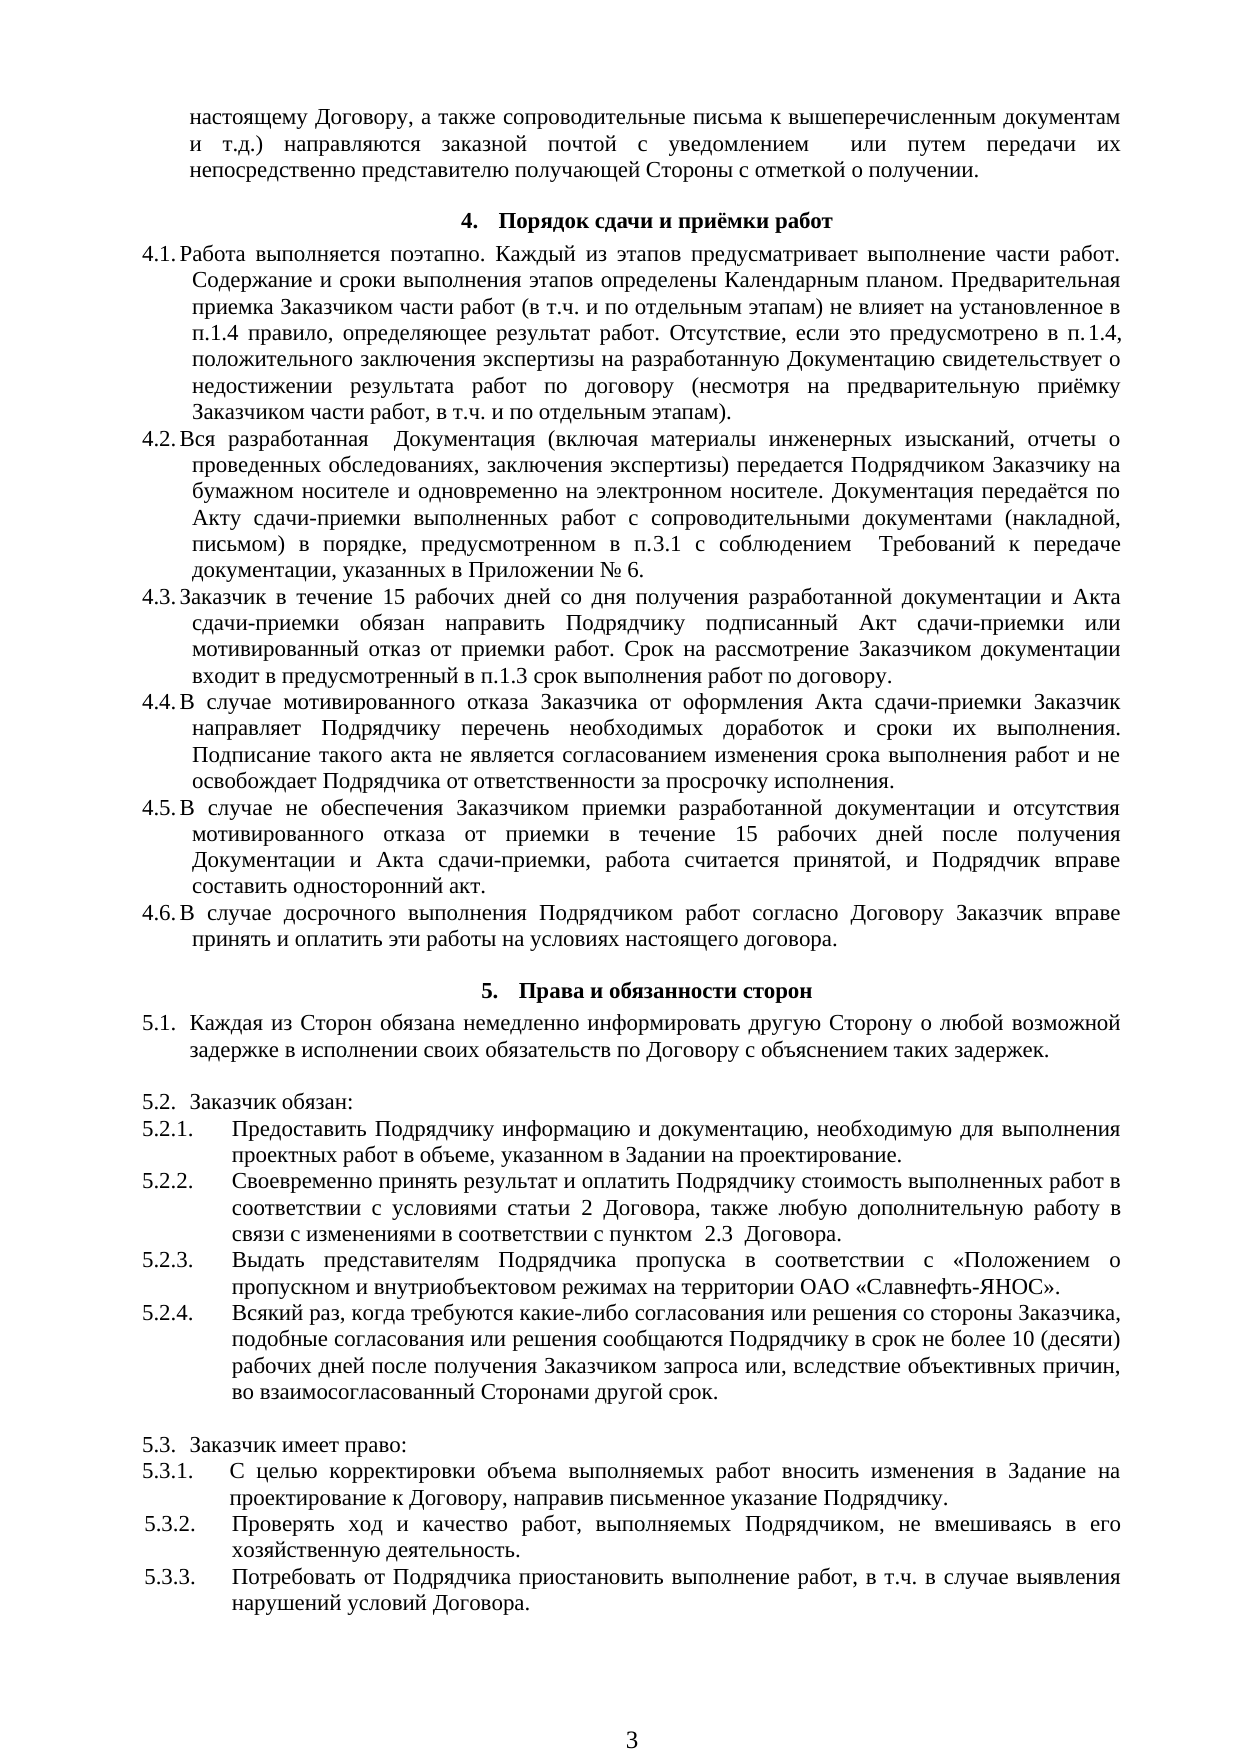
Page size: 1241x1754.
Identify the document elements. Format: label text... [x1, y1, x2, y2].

list В случае не обеспечения Заказчиком приемки разработанной документации и отсутствия мотивированного отказа от приемки в течение 15 рабочих дней после получения Документации и Акта сдачи-приемки, работа считается принятой, и Подрядчик вправе составить односторонний акт. [142, 793, 1122, 899]
list С целью корректировки объема выполняемых работ вносить изменения в Задание на проектирование к Договору, направив письменное указание Подрядчику. [142, 1457, 1122, 1510]
list В случае досрочного выполнения Подрядчиком работ согласно Договору Заказчик вправе принять и оплатить эти работы на условиях настоящего договора. [142, 899, 1122, 952]
subtitle Права и обязанности сторон [171, 977, 1122, 1003]
list Заказчик имеет право: [142, 1431, 1122, 1457]
list В случае мотивированного отказа Заказчика от оформления Акта сдачи-приемки Заказчик направляет Подрядчику перечень необходимых доработок и сроки их выполнения. Подписание такого акта не является согласованием изменения срока выполнения работ и не освобождает Подрядчика от ответственности за просрочку исполнения. [142, 688, 1122, 793]
list Каждая из Сторон обязана немедленно информировать другую Сторону о любой возможной задержке в исполнении своих обязательств по Договору с объяснением таких задержек. [142, 1009, 1122, 1062]
list Проверять ход и качество работ, выполняемых Подрядчиком, не вмешиваясь в его хозяйственную деятельность. [144, 1510, 1122, 1563]
subtitle Порядок сдачи и приёмки работ [171, 207, 1122, 234]
list Заказчик в течение 15 рабочих дней со дня получения разработанной документации и Акта сдачи-приемки обязан направить Подрядчику подписанный Акт сдачи-приемки или мотивированный отказ от приемки работ. Срок на рассмотрение Заказчиком документации входит в предусмотренный в п.1.3 срок выполнения работ по договору. [142, 583, 1122, 688]
list Своевременно принять результат и оплатить Подрядчику стоимость выполненных работ в соответствии с условиями статьи 2 Договора, также любую дополнительную работу в связи с изменениями в соответствии с пунктом 2.3 Договора. [142, 1167, 1122, 1246]
list Потребовать от Подрядчика приостановить выполнение работ, в т.ч. в случае выявления нарушений условий Договора. [144, 1563, 1122, 1615]
list Работа выполняется поэтапно. Каждый из этапов предусматривает выполнение части работ. Содержание и сроки выполнения этапов определены Календарным планом. Предварительная приемка Заказчиком части работ (в т.ч. и по отдельным этапам) не влияет на установленное в п.1.4 правило, определяющее результат работ. Отсутствие, если это предусмотрено в п.1.4, положительного заключения экспертизы на разработанную Документацию свидетельствует о недостижении результата работ по договору (несмотря на предварительную приёмку Заказчиком части работ, в т.ч. и по отдельным этапам). [142, 240, 1122, 424]
list Заказчик обязан: [142, 1088, 1122, 1115]
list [142, 103, 1122, 182]
list Вся разработанная Документация (включая материалы инженерных изысканий, отчеты о проведенных обследованиях, заключения экспертизы) передается Подрядчиком Заказчику на бумажном носителе и одновременно на электронном носителе. Документация передаётся по Акту сдачи-приемки выполненных работ с сопроводительными документами (накладной, письмом) в порядке, предусмотренном в п.3.1 с соблюдением Требований к передаче документации, указанных в Приложении № 6. [142, 424, 1122, 583]
list Всякий раз, когда требуются какие-либо согласования или решения со стороны Заказчика, подобные согласования или решения сообщаются Подрядчику в срок не более 10 (десяти) рабочих дней после получения Заказчиком запроса или, вследствие объективных причин, во взаимосогласованный Сторонами другой срок. [142, 1299, 1122, 1404]
list Выдать представителям Подрядчика пропуска в соответствии с «Положением о пропускном и внутриобъектовом режимах на территории ОАО «Славнефть-ЯНОС». [142, 1246, 1122, 1299]
list Предоставить Подрядчику информацию и документацию, необходимую для выполнения проектных работ в объеме, указанном в Задании на проектирование. [142, 1115, 1122, 1167]
